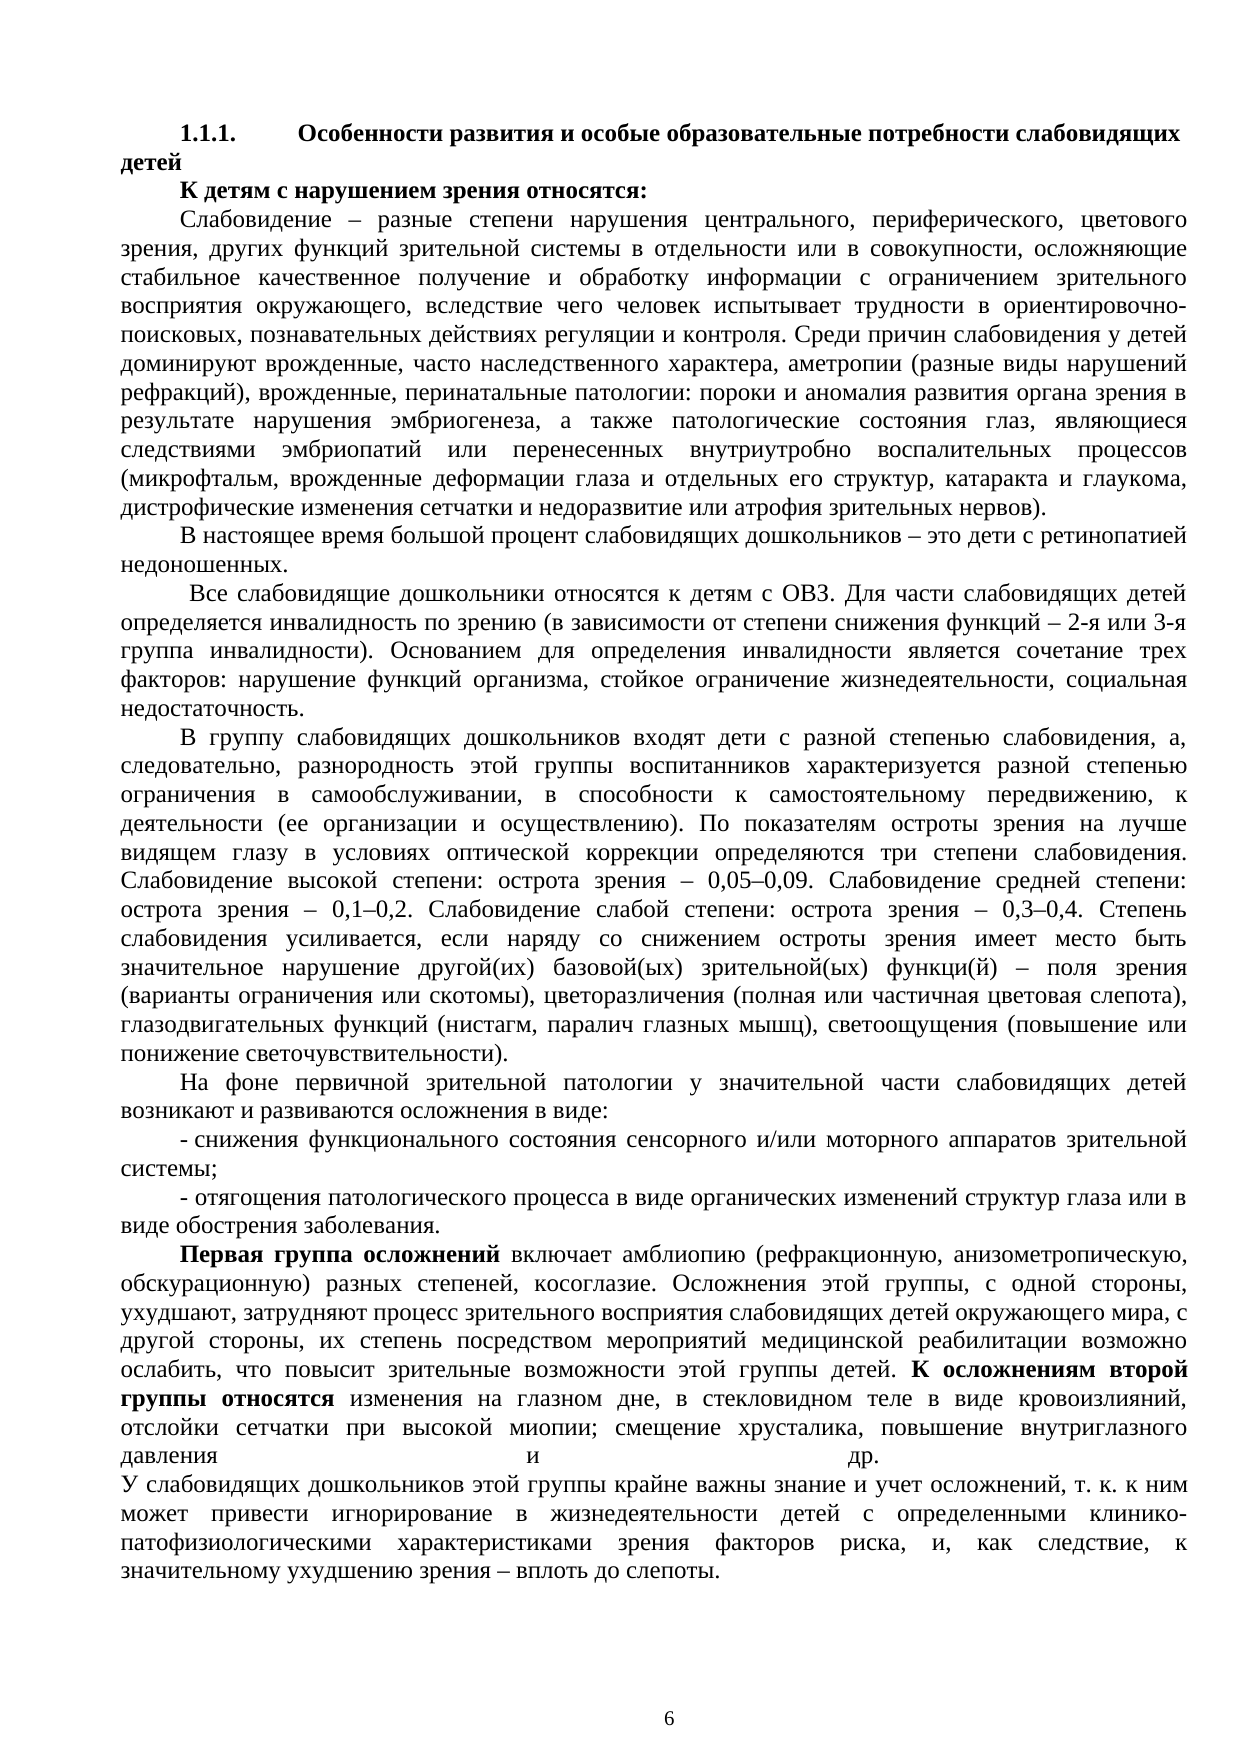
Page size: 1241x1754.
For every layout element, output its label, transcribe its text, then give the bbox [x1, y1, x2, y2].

text - снижения функционального состояния сенсорного и/или моторного аппаратов зрительной системы; [120, 1124, 1188, 1182]
text - отягощения патологического процесса в виде органических изменений структур глаза или в виде обострения заболевания. [120, 1182, 1188, 1239]
list К детям с нарушением зрения относятся: [120, 175, 1188, 204]
text Слабовидение – разные степени нарушения центрального, периферического, цветового зрения, других функций зрительной системы в отдельности или в совокупности, осложняющие стабильное качественное получение и обработку информации с ограничением зрительного восприятия окружающего, вследствие чего человек испытывает трудности в ориентировочно-поисковых, познавательных действиях регуляции и контроля. Среди причин слабовидения у детей доминируют врожденные, часто наследственного характера, аметропии (разные виды нарушений рефракций), врожденные, перинатальные патологии: пороки и аномалия развития органа зрения в результате нарушения эмбриогенеза, а также патологические состояния глаз, являющиеся следствиями эмбриопатий или перенесенных внутриутробно воспалительных процессов (микрофтальм, врожденные деформации глаза и отдельных его структур, катаракта и глаукома, дистрофические изменения сетчатки и недоразвитие или атрофия зрительных нервов). [120, 204, 1188, 520]
text В группу слабовидящих дошкольников входят дети с разной степенью слабовидения, а, следовательно, разнородность этой группы воспитанников характеризуется разной степенью ограничения в самообслуживании, в способности к самостоятельному передвижению, к деятельности (ее организации и осуществлению). По показателям остроты зрения на лучше видящем глазу в условиях оптической коррекции определяются три степени слабовидения. Cлабовидение высокой степени: острота зрения – 0,05–0,09. Слабовидение средней степени: острота зрения – 0,1–0,2. Слабовидение слабой степени: острота зрения – 0,3–0,4. Степень слабовидения усиливается, если наряду со снижением остроты зрения имеет место быть значительное нарушение другой(их) базовой(ых) зрительной(ых) функци(й) – поля зрения (варианты ограничения или скотомы), цветоразличения (полная или частичная цветовая слепота), глазодвигательных функций (нистагм, паралич глазных мышц), светоощущения (повышение или понижение светочувствительности). [120, 722, 1188, 1067]
text На фоне первичной зрительной патологии у значительной части слабовидящих детей возникают и развиваются осложнения в виде: [120, 1067, 1188, 1124]
text В настоящее время большой процент слабовидящих дошкольников – это дети с ретинопатией недоношенных. [120, 520, 1188, 578]
text Первая группа осложнений включает амблиопию (рефракционную, анизометропическую, обскурационную) разных степеней, косоглазие. Осложнения этой группы, с одной стороны, ухудшают, затрудняют процесс зрительного восприятия слабовидящих детей окружающего мира, с другой стороны, их степень посредством мероприятий медицинской реабилитации возможно ослабить, что повысит зрительные возможности этой группы детей. К осложнениям второй группы относятся изменения на глазном дне, в стекловидном теле в виде кровоизлияний, отслойки сетчатки при высокой миопии; смещение хрусталика, повышение внутриглазного давления и др. У слабовидящих дошкольников этой группы крайне важны знание и учет осложнений, т. к. к ним может привести игнорирование в жизнедеятельности детей с определенными клинико-патофизиологическими характеристиками зрения факторов риска, и, как следствие, к значительному ухудшению зрения – вплоть до слепоты. [120, 1239, 1188, 1584]
text Все слабовидящие дошкольники относятся к детям с ОВЗ. Для части слабовидящих детей определяется инвалидность по зрению (в зависимости от степени снижения функций – 2-я или 3-я группа инвалидности). Основанием для определения инвалидности является сочетание трех факторов: нарушение функций организма, стойкое ограничение жизнедеятельности, социальная недостаточность. [120, 578, 1188, 722]
list Особенности развития и особые образовательные потребности слабовидящих детей [120, 118, 1188, 175]
